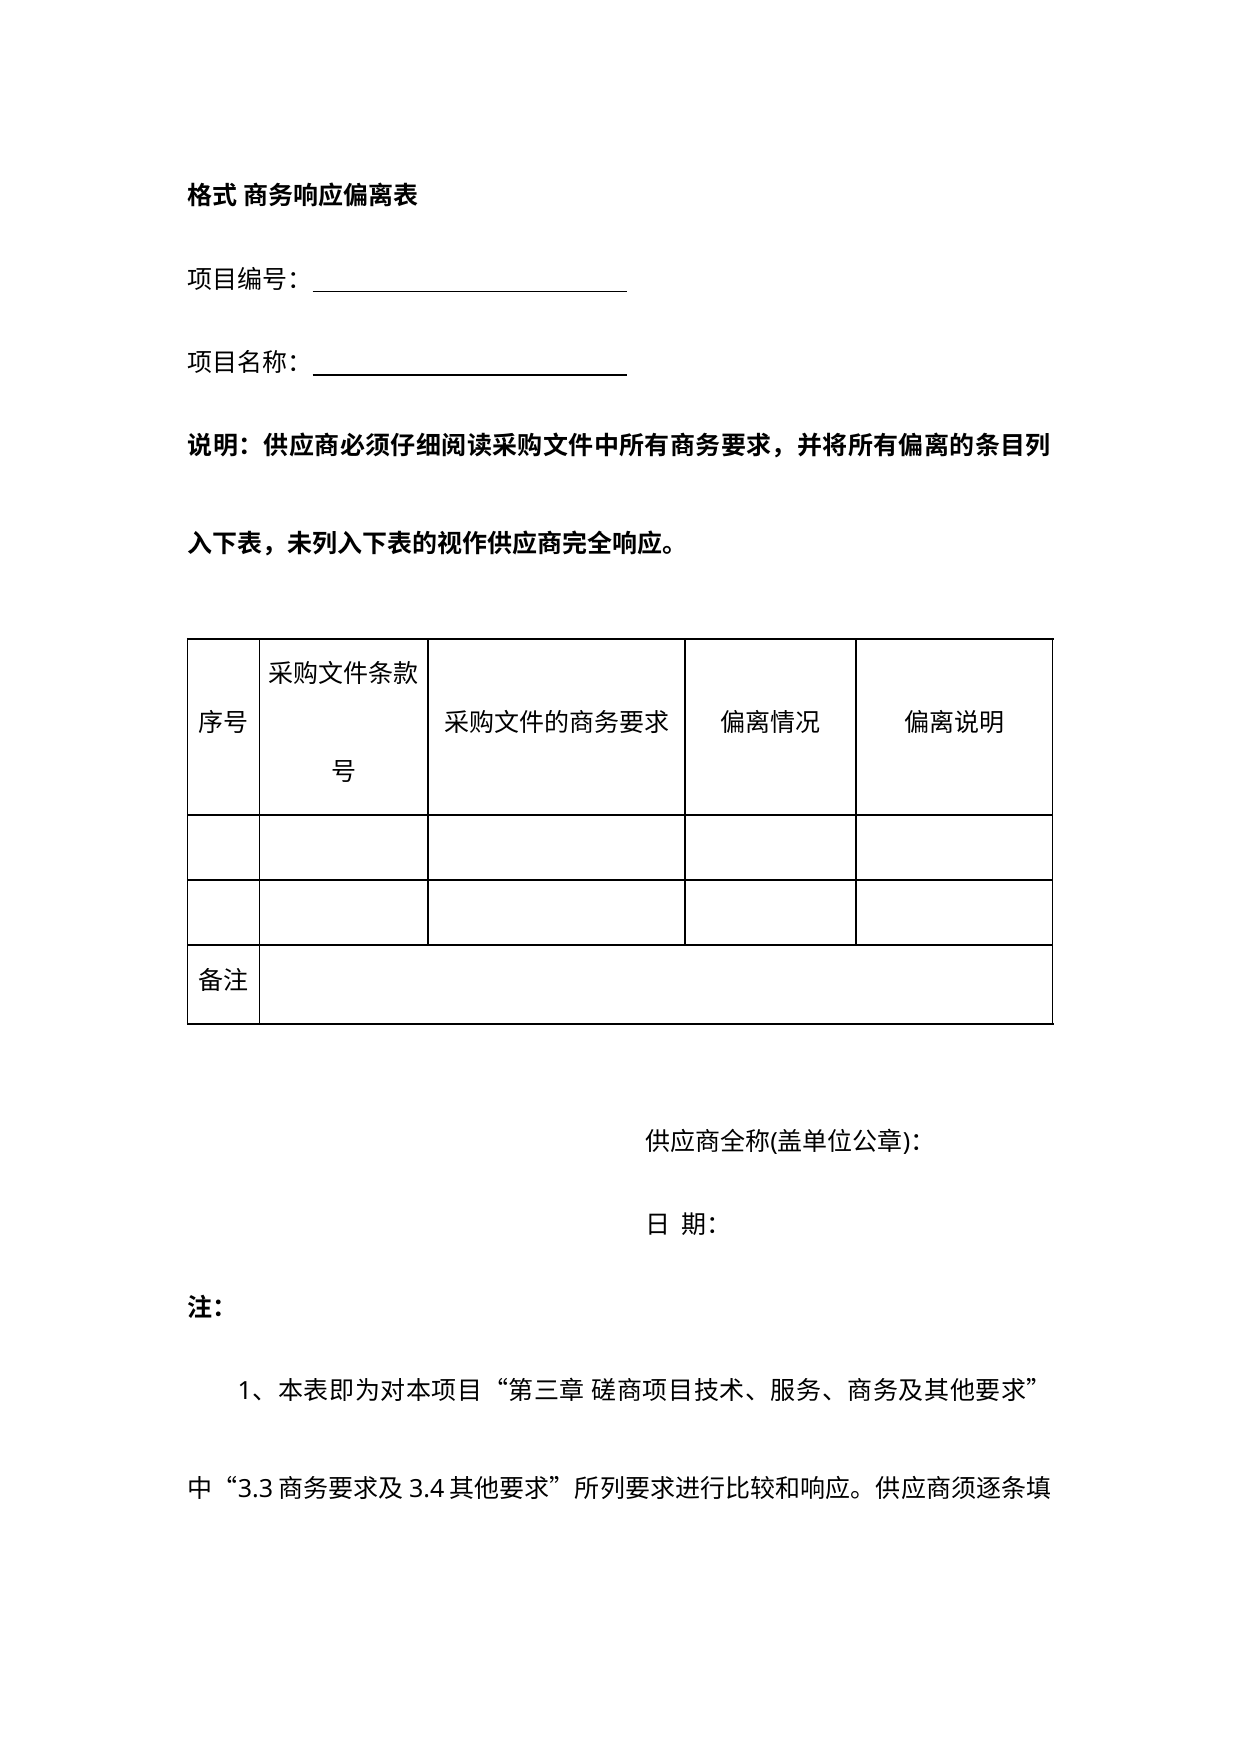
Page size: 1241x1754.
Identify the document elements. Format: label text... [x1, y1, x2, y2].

table_cell [188, 881, 259, 944]
table_cell [260, 816, 427, 879]
table_cell [429, 881, 684, 944]
table_cell [260, 881, 427, 944]
table_cell 备注 [188, 946, 259, 1023]
table_header 采购文件条款号 [260, 640, 427, 814]
table_cell [857, 816, 1052, 879]
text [187, 1356, 1053, 1519]
table_cell [429, 816, 684, 879]
table_header 偏离说明 [857, 640, 1052, 814]
text 说明：供应商必须仔细阅读采购文件中所有商务要求，并将所有偏离的条目列入下表，未列入下表的视作供应商完全响应。 [187, 411, 1053, 574]
text 供应商全称(盖单位公章)： [187, 1107, 1053, 1172]
table_header 偏离情况 [686, 640, 855, 814]
text 注： [187, 1273, 1053, 1338]
text 格式 商务响应偏离表 [187, 162, 1053, 227]
text 项目编号： [187, 245, 1053, 310]
table_cell [686, 881, 855, 944]
table_header 序号 [188, 640, 259, 814]
table_cell [260, 946, 1052, 1023]
table_header 采购文件的商务要求 [429, 640, 684, 814]
text 日 期： [187, 1190, 1053, 1255]
table_cell [686, 816, 855, 879]
table_cell [857, 881, 1052, 944]
text 项目名称： [187, 328, 1053, 393]
table_cell [188, 816, 259, 879]
